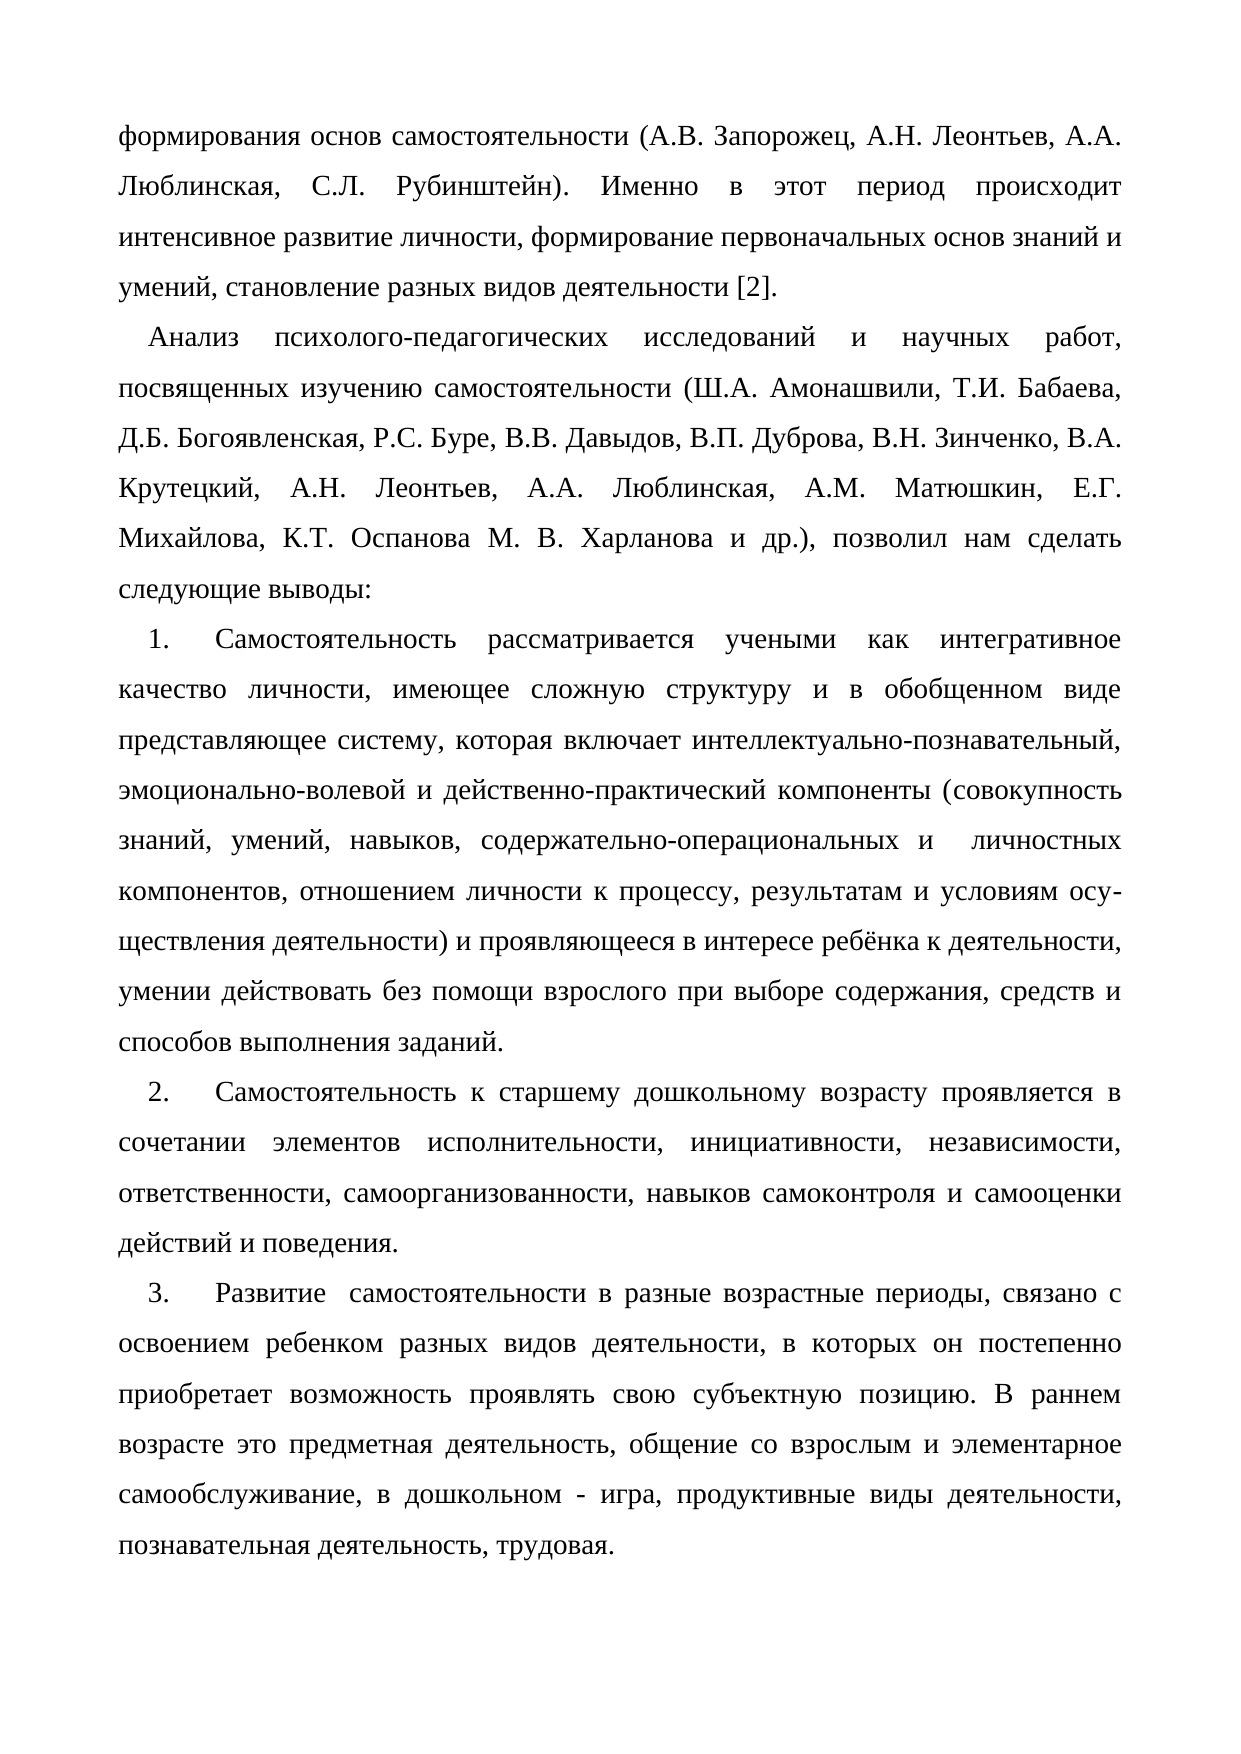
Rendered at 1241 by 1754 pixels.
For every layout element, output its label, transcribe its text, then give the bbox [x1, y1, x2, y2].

list Самостоятельность рассматривается учеными как интегративное качество личности, имеющее сложную структуру и в обобщенном виде представляющее систему, которая включает интеллектуально-познавательный, эмоционально-волевой и действенно-практический компоненты (совокупность знаний, умений, навыков, содержательно-операциональных и личностных компонентов, отношением личности к процессу, результатам и условиям осуществления деятельности) и проявляющееся в интересе ребёнка к деятельности, умении действовать без помощи взрослого при выборе содержания, средств и способов выполнения заданий. [118, 621, 1122, 1057]
list Развитие самостоятельности в разные возрастные периоды, связано с освоением ребенком разных видов деятельности, в которых он постепенно приобретает возможность проявлять свою субъектную позицию. В раннем возрасте это предметная деятельность, общение со взрослым и элементарное самообслуживание, в дошкольном - игра, продуктивные виды деятельности, познавательная деятельность, трудовая. [118, 1275, 1122, 1560]
text Анализ психолого-педагогических исследований и научных работ, посвященных изучению самостоятельности (Ш.А. Амонашвили, Т.И. Бабаева, Д.Б. Богоявленская, Р.С. Буре, В.В. Давыдов, В.П. Дуброва, В.Н. Зинченко, В.А. Крутецкий, А.Н. Леонтьев, А.А. Люблинская, A.M. Матюшкин, Е.Г. Михайлова, К.Т. Оспанова М. В. Харланова и др.), позволил нам сделать следующие выводы: [118, 319, 1122, 604]
list Самостоятельность к старшему дошкольному возрасту проявляется в сочетании элементов исполнительности, инициативности, независимости, ответственности, самоорганизованности, навыков самоконтроля и самооценки действий и поведения. [118, 1074, 1122, 1258]
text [118, 118, 1122, 303]
